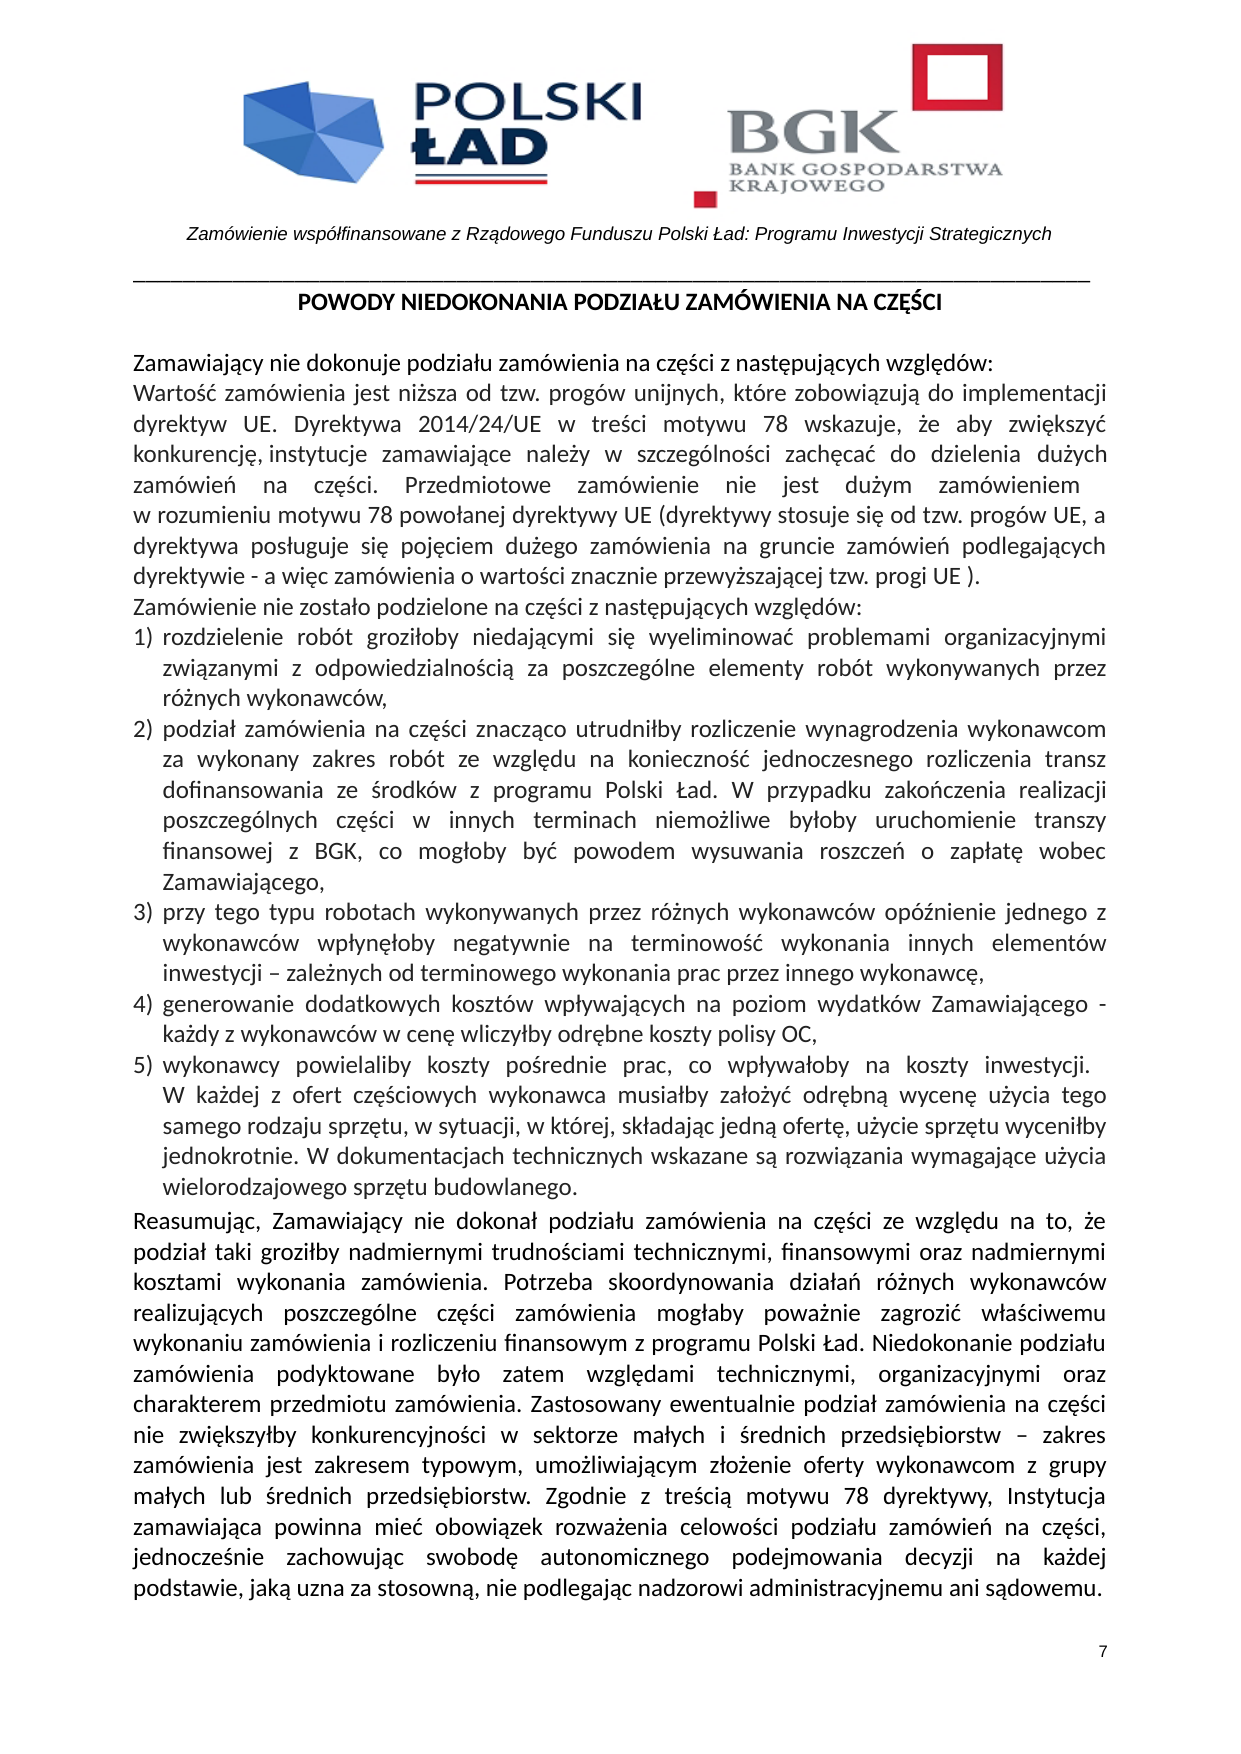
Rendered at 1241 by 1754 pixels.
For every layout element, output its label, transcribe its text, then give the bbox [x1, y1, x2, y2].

list podział zamówienia na części znacząco utrudniłby rozliczenie wynagrodzenia wykonawcom za wykonany zakres robót ze względu na konieczność jednoczesnego rozliczenia transz dofinansowania ze środków z programu Polski Ład. W przypadku zakończenia realizacji poszczególnych części w innych terminach niemożliwe byłoby uruchomienie transzy finansowej z BGK, co mogłoby być powodem wysuwania roszczeń o zapłatę wobec Zamawiającego, [133, 713, 1107, 896]
text Zamawiający nie dokonuje podziału zamówienia na części z następujących względów: [133, 347, 1107, 377]
text Zamówienie nie zostało podzielone na części z następujących względów: [133, 591, 1107, 621]
text Reasumując, Zamawiający nie dokonał podziału zamówienia na części ze względu na to, że podział taki groziłby nadmiernymi trudnościami technicznymi, finansowymi oraz nadmiernymi kosztami wykonania zamówienia. Potrzeba skoordynowania działań różnych wykonawców realizujących poszczególne części zamówienia mogłaby poważnie zagrozić właściwemu wykonaniu zamówienia i rozliczeniu finansowym z programu Polski Ład. Niedokonanie podziału zamówienia podyktowane było zatem względami technicznymi, organizacyjnymi oraz charakterem przedmiotu zamówienia. Zastosowany ewentualnie podział zamówienia na części nie zwiększyłby konkurencyjności w sektorze małych i średnich przedsiębiorstw – zakres zamówienia jest zakresem typowym, umożliwiającym złożenie oferty wykonawcom z grupy małych lub średnich przedsiębiorstw. Zgodnie z treścią motywu 78 dyrektywy, Instytucja zamawiająca powinna mieć obowiązek rozważenia celowości podziału zamówień na części, jednocześnie zachowując swobodę autonomicznego podejmowania decyzji na każdej podstawie, jaką uzna za stosowną, nie podlegając nadzorowi administracyjnemu ani sądowemu. [133, 1206, 1107, 1602]
text POWODY NIEDOKONANIA PODZIAŁU ZAMÓWIENIA NA CZĘŚCI [133, 286, 1107, 316]
list generowanie dodatkowych kosztów wpływających na poziom wydatków Zamawiającego - każdy z wykonawców w cenę wliczyłby odrębne koszty polisy OC, [133, 988, 1107, 1049]
text Wartość zamówienia jest niższa od tzw. progów unijnych, które zobowiązują do implementacji dyrektyw UE. Dyrektywa 2014/24/UE w treści motywu 78 wskazuje, że aby zwiększyć konkurencję, instytucje zamawiające należy w szczególności zachęcać do dzielenia dużych zamówień na części. Przedmiotowe zamówienie nie jest dużym zamówieniem w rozumieniu motywu 78 powołanej dyrektywy UE (dyrektywy stosuje się od tzw. progów UE, a dyrektywa posługuje się pojęciem dużego zamówienia na gruncie zamówień podlegających dyrektywie - a więc zamówienia o wartości znacznie przewyższającej tzw. progi UE ). [133, 377, 1107, 591]
list rozdzielenie robót groziłoby niedającymi się wyeliminować problemami organizacyjnymi związanymi z odpowiedzialnością za poszczególne elementy robót wykonywanych przez różnych wykonawców, [133, 621, 1107, 713]
list wykonawcy powielaliby koszty pośrednie prac, co wpływałoby na koszty inwestycji. W każdej z ofert częściowych wykonawca musiałby założyć odrębną wycenę użycia tego samego rodzaju sprzętu, w sytuacji, w której, składając jedną ofertę, użycie sprzętu wyceniłby jednokrotnie. W dokumentacjach technicznych wskazane są rozwiązania wymagające użycia wielorodzajowego sprzętu budowlanego. [133, 1049, 1107, 1201]
list przy tego typu robotach wykonywanych przez różnych wykonawców opóźnienie jednego z wykonawców wpłynęłoby negatywnie na terminowość wykonania innych elementów inwestycji – zależnych od terminowego wykonania prac przez innego wykonawcę, [133, 896, 1107, 988]
